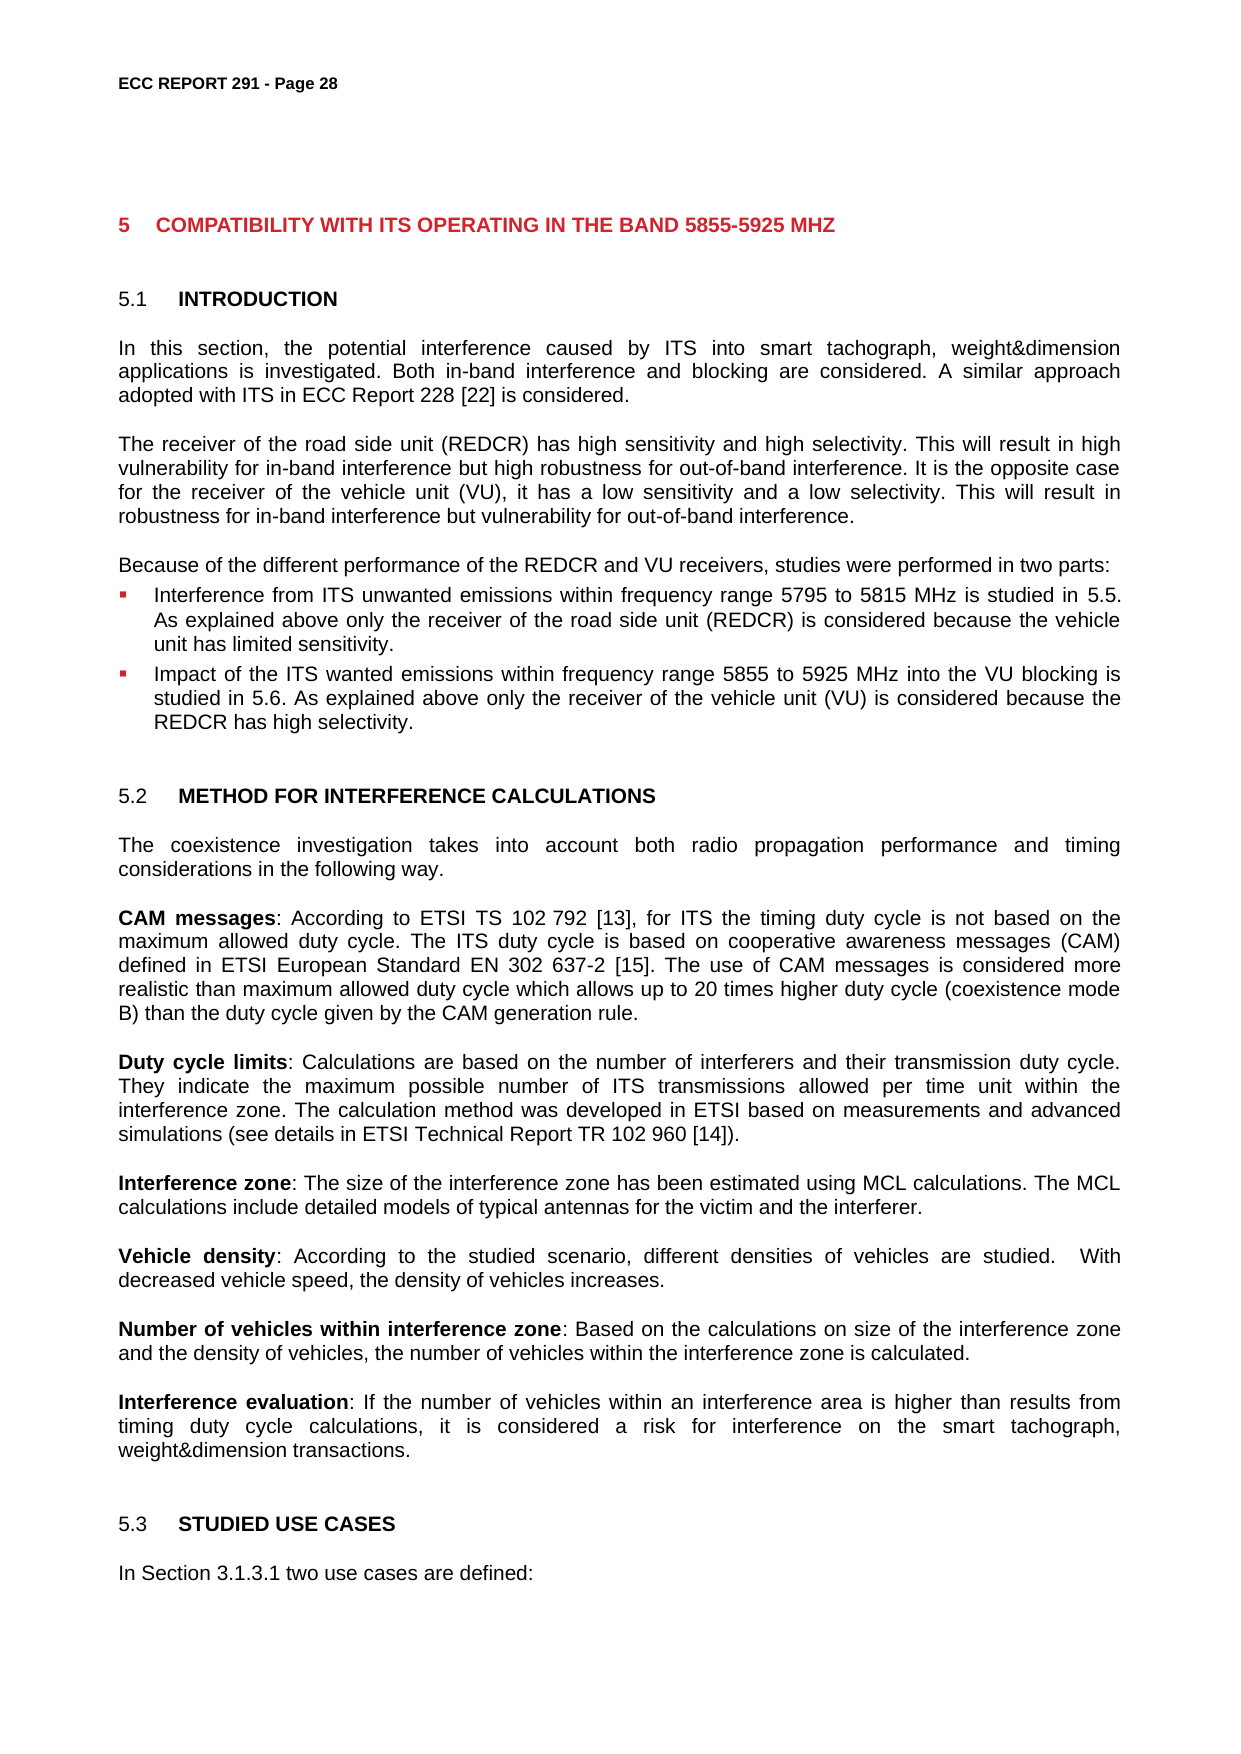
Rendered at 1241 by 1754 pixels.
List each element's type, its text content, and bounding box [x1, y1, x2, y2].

text Impact of the ITS wanted emissions within frequency range 5855 to 5925 MHz into the VU blocking is studied in 5.6. As explained above only the receiver of the vehicle unit (VU) is considered because the REDCR has high selectivity. [118, 662, 1122, 733]
text Interference from ITS unwanted emissions within frequency range 5795 to 5815 MHz is studied in 5.5. As explained above only the receiver of the road side unit (REDCR) is considered because the vehicle unit has limited sensitivity. [118, 583, 1122, 655]
text In this section, the potential interference caused by ITS into smart tachograph, weight&dimension applications is investigated. Both in-band interference and blocking are considered. A similar approach adopted with ITS in ECC Report 228 [22] is considered. [118, 335, 1122, 407]
text Number of vehicles within interference zone: Based on the calculations on size of the interference zone and the density of vehicles, the number of vehicles within the interference zone is calculated. [118, 1317, 1122, 1365]
subtitle Compatibility with ITS operating in the band 5855-5925 MHZ [118, 212, 1122, 236]
text Duty cycle limits: Calculations are based on the number of interferers and their transmission duty cycle. They indicate the maximum possible number of ITS transmissions allowed per time unit within the interference zone. The calculation method was developed in ETSI based on measurements and advanced simulations (see details in ETSI Technical Report TR 102 960 [14]). [118, 1050, 1122, 1146]
text CAM messages: According to ETSI TS 102 792 [13], for ITS the timing duty cycle is not based on the maximum allowed duty cycle. The ITS duty cycle is based on cooperative awareness messages (CAM) defined in ETSI European Standard EN 302 637-2 [15]. The use of CAM messages is considered more realistic than maximum allowed duty cycle which allows up to 20 times higher duty cycle (coexistence mode B) than the duty cycle given by the CAM generation rule. [118, 905, 1122, 1025]
text In Section 3.1.3.1 two use cases are defined: [118, 1561, 1122, 1584]
text Vehicle density: According to the studied scenario, different densities of vehicles are studied. With decreased vehicle speed, the density of vehicles increases. [118, 1244, 1122, 1292]
text Interference evaluation: If the number of vehicles within an interference area is higher than results from timing duty cycle calculations, it is considered a risk for interference on the smart tachograph, weight&dimension transactions. [118, 1390, 1122, 1462]
subtitle Introduction [118, 286, 1122, 310]
text Because of the different performance of the REDCR and VU receivers, studies were performed in two parts: [118, 553, 1122, 577]
subtitle Studied use cases [118, 1512, 1122, 1536]
text The receiver of the road side unit (REDCR) has high sensitivity and high selectivity. This will result in high vulnerability for in-band interference but high robustness for out-of-band interference. It is the opposite case for the receiver of the vehicle unit (VU), it has a low sensitivity and a low selectivity. This will result in robustness for in-band interference but vulnerability for out-of-band interference. [118, 432, 1122, 528]
text Interference zone: The size of the interference zone has been estimated using MCL calculations. The MCL calculations include detailed models of typical antennas for the victim and the interferer. [118, 1171, 1122, 1219]
text The coexistence investigation takes into account both radio propagation performance and timing considerations in the following way. [118, 832, 1122, 880]
subtitle Method for interference calculations [118, 783, 1122, 807]
